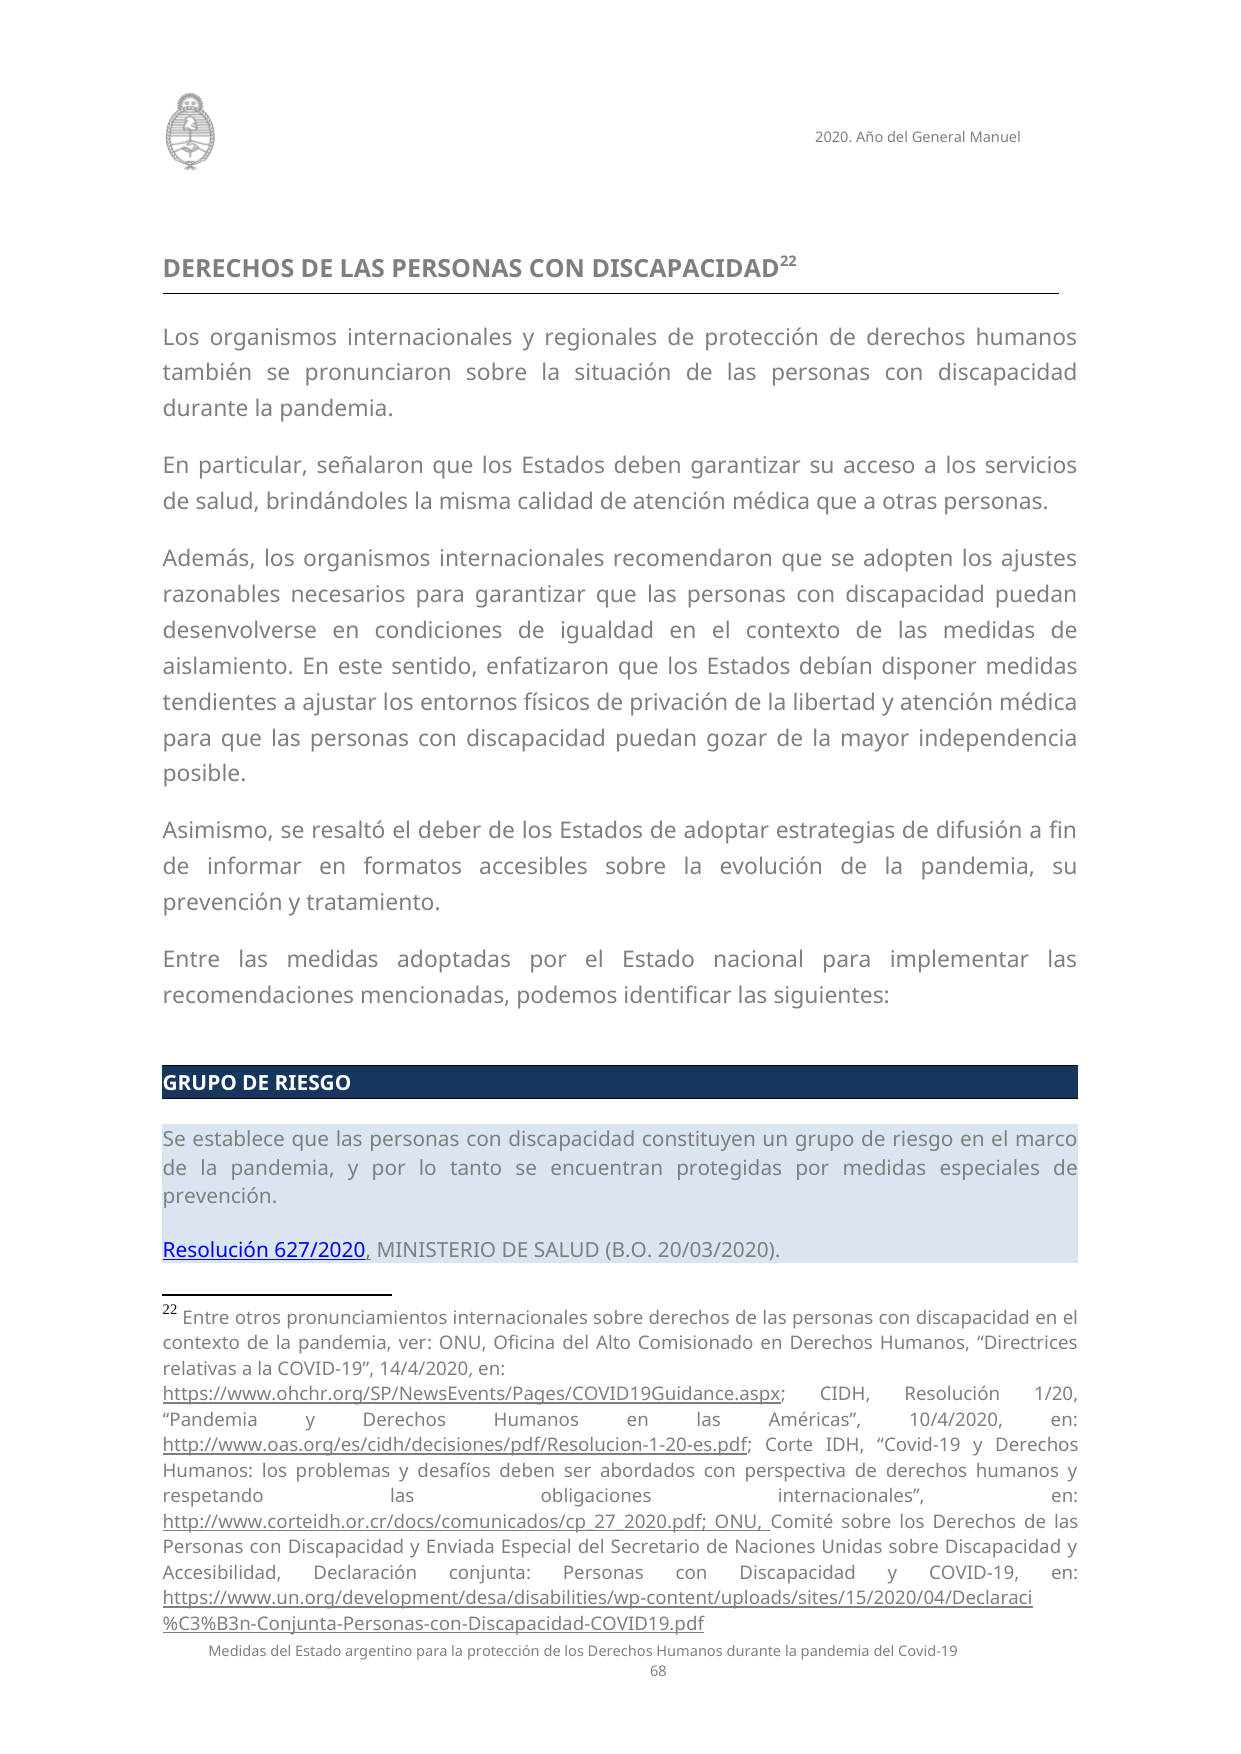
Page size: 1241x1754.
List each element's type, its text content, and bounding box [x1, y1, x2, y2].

subtitle Se establece que las personas con discapacidad constituyen un grupo de riesgo en el marco de la pandemia, y por lo tanto se encuentran protegidas por medidas especiales de prevención. [162, 1124, 1078, 1210]
text Además, los organismos internacionales recomendaron que se adopten los ajustes razonables necesarios para garantizar que las personas con discapacidad puedan desenvolverse en condiciones de igualdad en el contexto de las medidas de aislamiento. En este sentido, enfatizaron que los Estados debían disponer medidas tendientes a ajustar los entornos físicos de privación de la libertad y atención médica para que las personas con discapacidad puedan gozar de la mayor independencia posible. [162, 542, 1078, 789]
text Los organismos internacionales y regionales de protección de derechos humanos también se pronunciaron sobre la situación de las personas con discapacidad durante la pandemia. [162, 320, 1078, 423]
text DERECHOS DE LAS PERSONAS CON DISCAPACIDAD [162, 251, 1059, 294]
text Asimismo, se resaltó el deber de los Estados de adoptar estrategias de difusión a fin de informar en formatos accesibles sobre la evolución de la pandemia, su prevención y tratamiento. [162, 814, 1078, 917]
text Entre las medidas adoptadas por el Estado nacional para implementar las recomendaciones mencionadas, podemos identificar las siguientes: [162, 943, 1078, 1010]
subtitle Resolución 627/2020, MINISTERIO DE SALUD (B.O. 20/03/2020). [162, 1235, 1078, 1263]
subtitle GRUPO DE RIESGO [162, 1066, 1078, 1099]
text En particular, señalaron que los Estados deben garantizar su acceso a los servicios de salud, brindándoles la misma calidad de atención médica que a otras personas. [162, 449, 1078, 516]
picture [162, 88, 219, 173]
